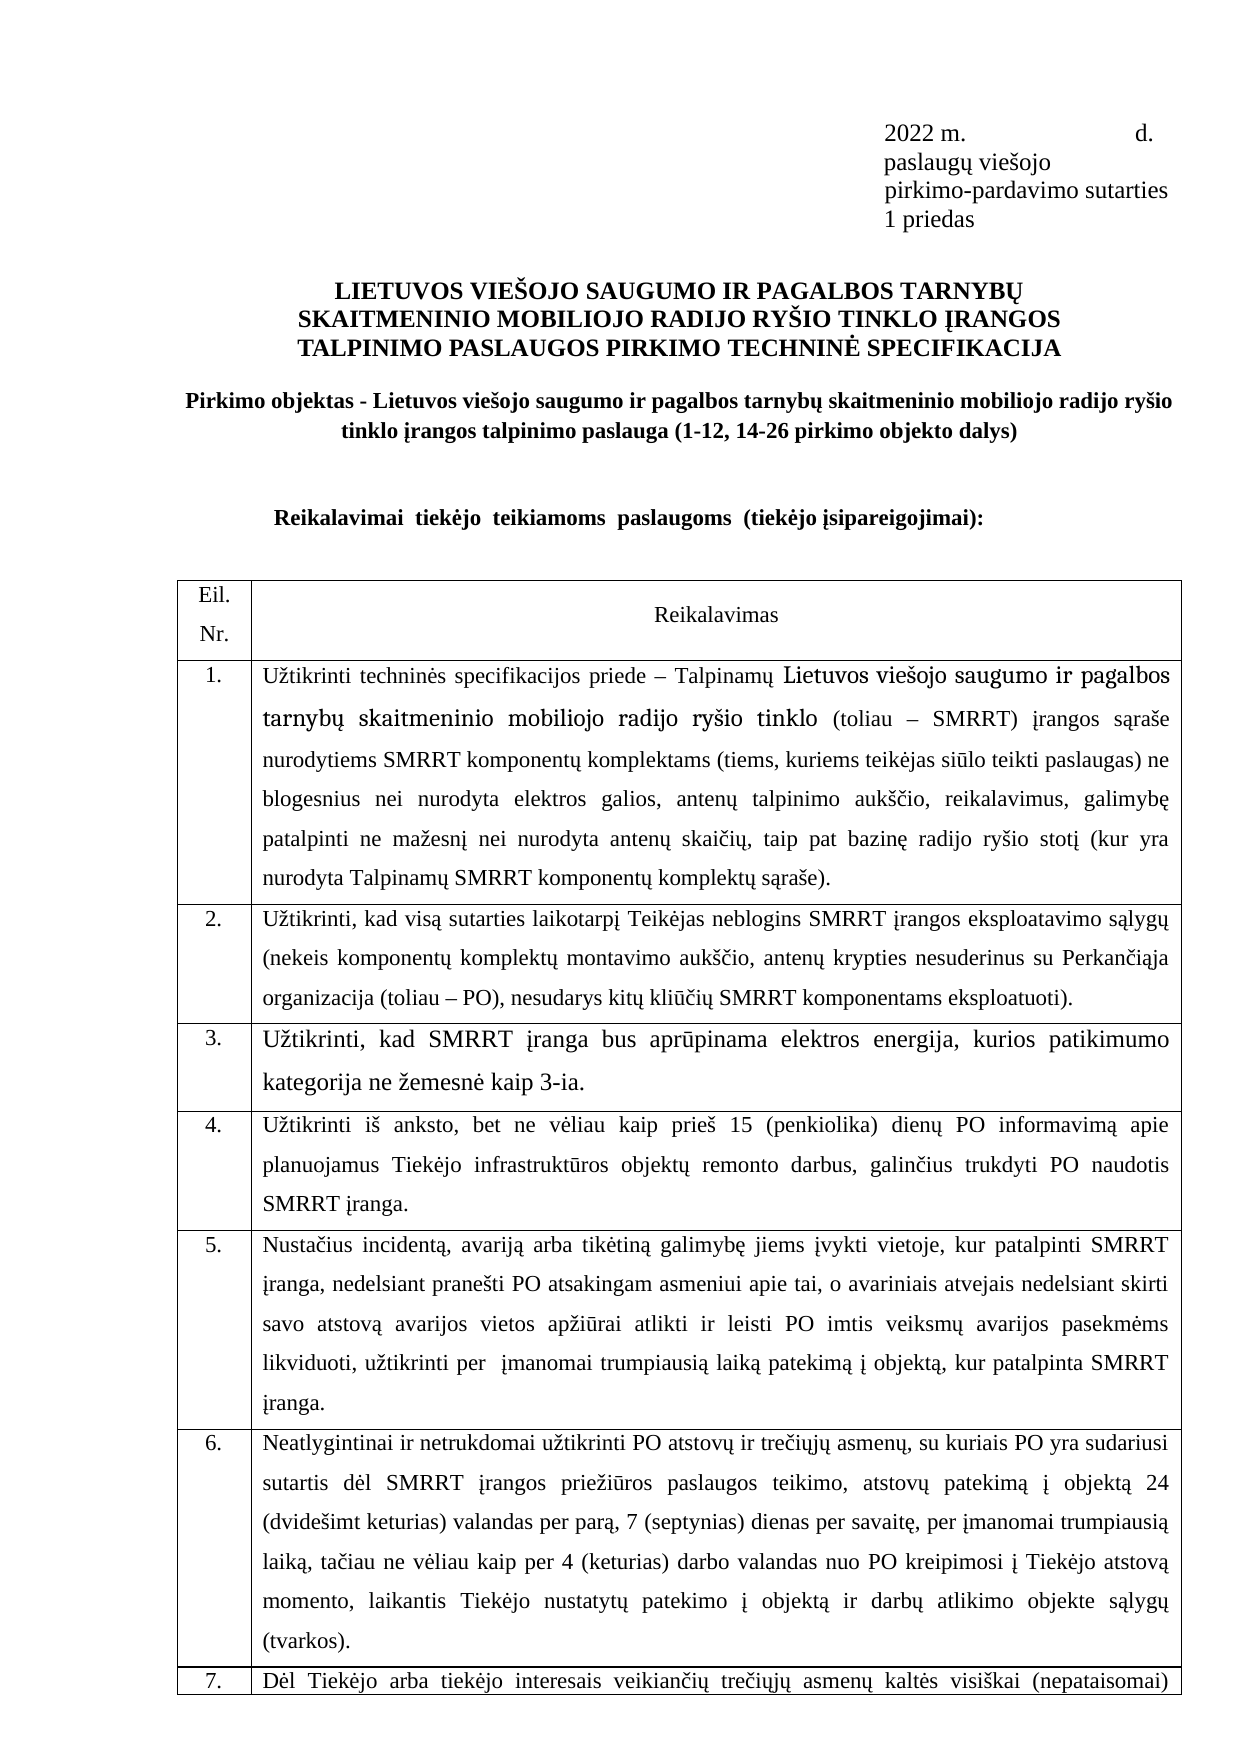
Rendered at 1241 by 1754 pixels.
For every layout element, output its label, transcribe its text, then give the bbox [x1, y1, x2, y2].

table_cell 1. [178, 661, 251, 904]
table_cell Užtikrinti iš anksto, bet ne vėliau kaip prieš 15 (penkiolika) dienų PO informavimą apie planuojamus Tiekėjo infrastruktūros objektų remonto darbus, galinčius trukdyti PO naudotis SMRRT įranga. [252, 1112, 1181, 1230]
table_cell 3. [178, 1024, 251, 1111]
text TALPINIMO PASLAUGOS PIRKIMO TECHNINĖ SPECIFIKACIJA [177, 333, 1181, 362]
list Reikalavimai tiekėjo teikiamoms paslaugoms (tiekėjo įsipareigojimai): [274, 504, 1181, 531]
table_header Eil. Nr. [178, 581, 251, 660]
table_header Reikalavimas [252, 581, 1181, 660]
table_cell Užtikrinti, kad SMRRT įranga bus aprūpinama elektros energija, kurios patikimumo kategorija ne žemesnė kaip 3-ia. [252, 1024, 1181, 1111]
table_cell Neatlygintinai ir netrukdomai užtikrinti PO atstovų ir trečiųjų asmenų, su kuriais PO yra sudariusi sutartis dėl SMRRT įrangos priežiūros paslaugos teikimo, atstovų patekimą į objektą 24 (dvidešimt keturias) valandas per parą, 7 (septynias) dienas per savaitę, per įmanomai trumpiausią laiką, tačiau ne vėliau kaip per 4 (keturias) darbo valandas nuo PO kreipimosi į Tiekėjo atstovą momento, laikantis Tiekėjo nustatytų patekimo į objektą ir darbų atlikimo objekte sąlygų (tvarkos). [252, 1430, 1181, 1666]
text Pirkimo objektas - Lietuvos viešojo saugumo ir pagalbos tarnybų skaitmeninio mobiliojo radijo ryšio tinklo įrangos talpinimo paslauga (1-12, 14-26 pirkimo objekto dalys) [177, 387, 1181, 444]
table_cell Nustačius incidentą, avariją arba tikėtiną galimybę jiems įvykti vietoje, kur patalpinti SMRRT įranga, nedelsiant pranešti PO atsakingam asmeniui apie tai, o avariniais atvejais nedelsiant skirti savo atstovą avarijos vietos apžiūrai atlikti ir leisti PO imtis veiksmų avarijos pasekmėms likviduoti, užtikrinti per įmanomai trumpiausią laiką patekimą į objektą, kur patalpinta SMRRT įranga. [252, 1231, 1181, 1428]
table_cell Užtikrinti, kad visą sutarties laikotarpį Teikėjas neblogins SMRRT įrangos eksploatavimo sąlygų (nekeis komponentų komplektų montavimo aukščio, antenų krypties nesuderinus su Perkančiąja organizacija (toliau – PO), nesudarys kitų kliūčių SMRRT komponentams eksploatuoti). [252, 905, 1181, 1023]
table_cell 7. [178, 1668, 251, 1694]
text 1 priedas [207, 204, 974, 233]
text Lietuvos viešojo saugumo ir pagalbos tarnybų [177, 276, 1181, 304]
table_cell 5. [178, 1231, 251, 1428]
table_cell 2. [178, 905, 251, 1023]
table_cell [252, 1668, 1181, 1694]
table_cell Užtikrinti techninės specifikacijos priede – Talpinamų Lietuvos viešojo saugumo ir pagalbos tarnybų skaitmeninio mobiliojo radijo ryšio tinklo (toliau – SMRRT) įrangos sąraše nurodytiems SMRRT komponentų komplektams (tiems, kuriems teikėjas siūlo teikti paslaugas) ne blogesnius nei nurodyta elektros galios, antenų talpinimo aukščio, reikalavimus, galimybę patalpinti ne mažesnį nei nurodyta antenų skaičių, taip pat bazinę radijo ryšio stotį (kur yra nurodyta Talpinamų SMRRT komponentų komplektų sąraše). [252, 661, 1181, 904]
text paslaugų viešojo [177, 147, 1181, 176]
table_cell 4. [178, 1112, 251, 1230]
table_cell 6. [178, 1430, 251, 1666]
text 2022 m. d. [177, 118, 1181, 147]
text pirkimo-pardavimo sutarties [177, 176, 1181, 204]
text skaitmeninio mobiliojo radijo ryšio TINKLO ĮRANGOS [177, 304, 1181, 333]
